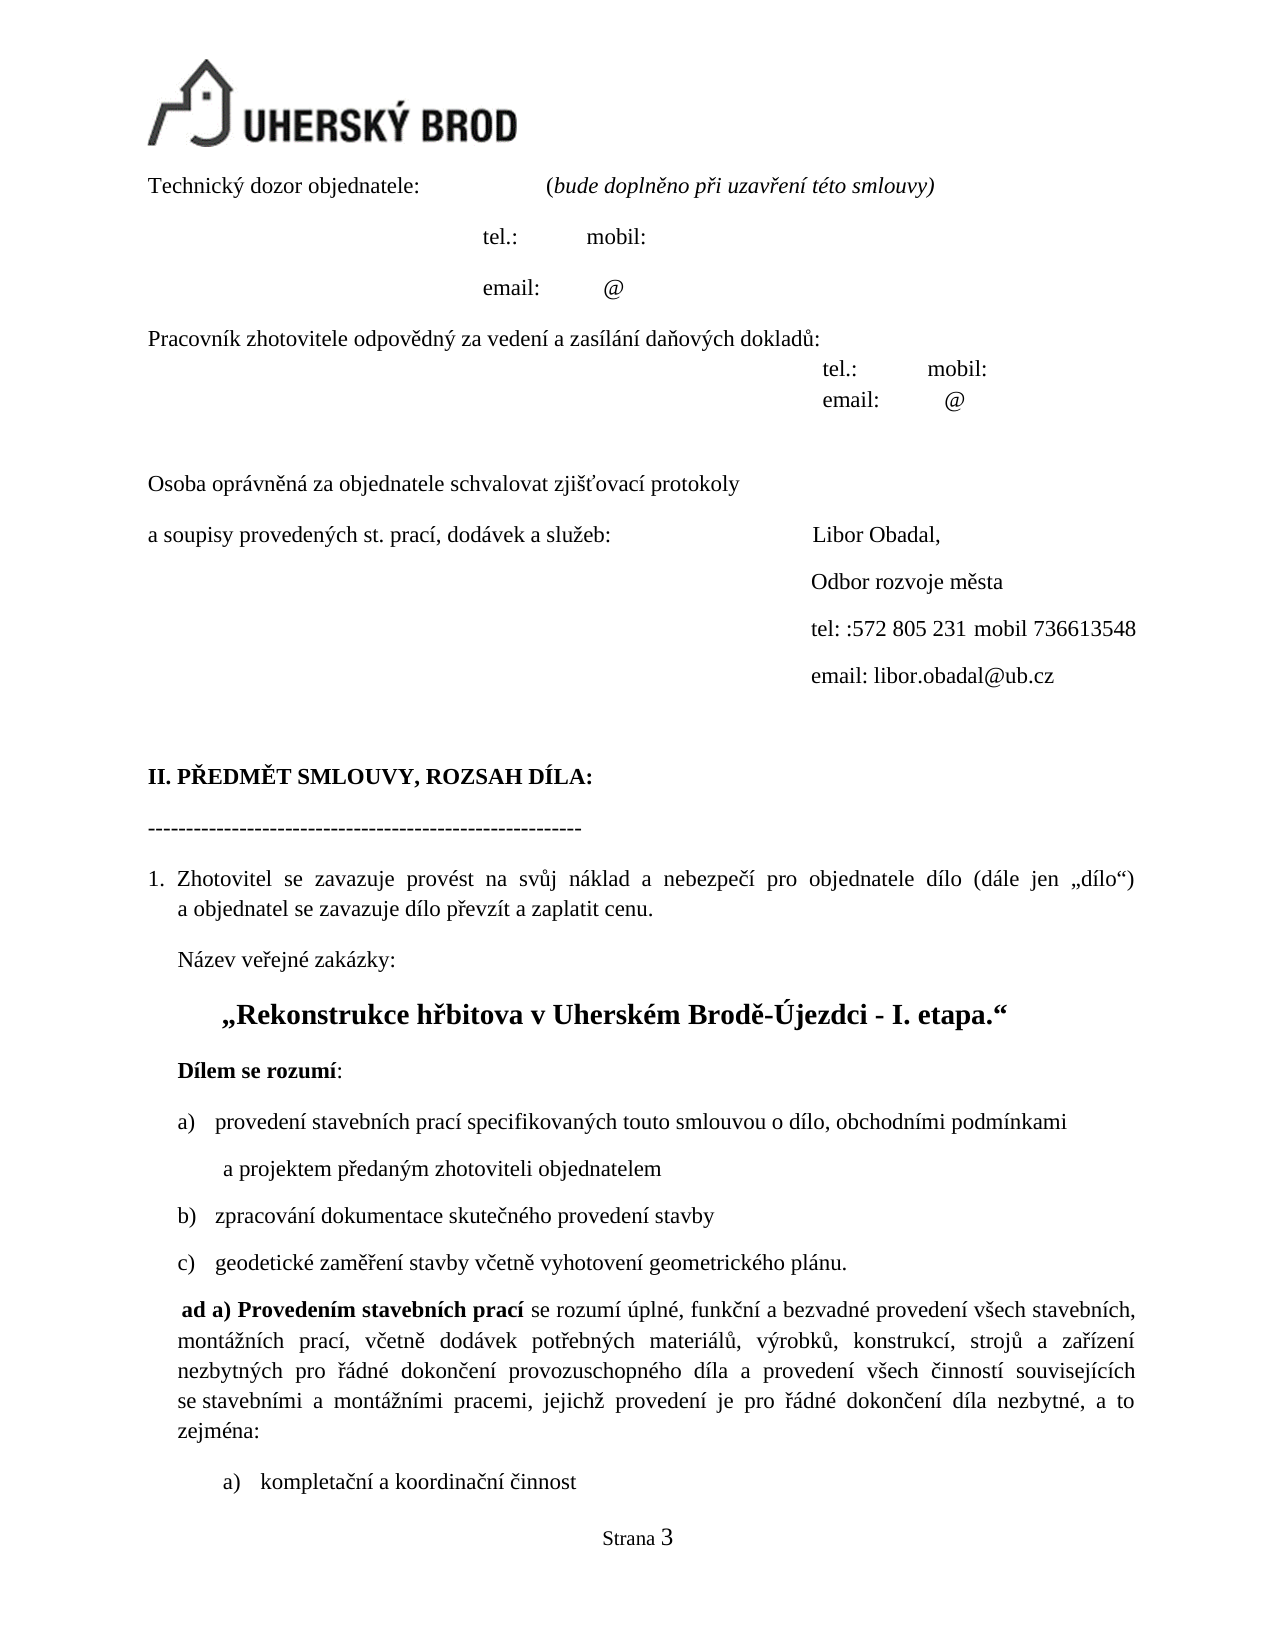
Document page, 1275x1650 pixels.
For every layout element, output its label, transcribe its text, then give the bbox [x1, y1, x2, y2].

text email: @ [443, 274, 1137, 301]
text Osoba oprávněná za objednatele schvalovat zjišťovací protokoly [148, 470, 1137, 496]
text tel: :572 805 231 mobil 736613548 [148, 615, 1137, 642]
text a projektem předaným zhotoviteli objednatelem [177, 1155, 1137, 1181]
text tel.: mobil: [148, 356, 1127, 382]
text Název veřejné zakázky: [133, 946, 1137, 973]
text „Rekonstrukce hřbitova v Uherském Brodě-Újezdci - I. etapa.“ [177, 997, 1137, 1031]
text Pracovník zhotovitele odpovědný za vedení a zasílání daňových dokladů: [148, 325, 1127, 352]
text 1. Zhotovitel se zavazuje provést na svůj náklad a nebezpečí pro objednatele dílo (dále jen „dílo“) a objednatel se zavazuje dílo převzít a zaplatit cenu. [148, 865, 1137, 922]
picture [147, 59, 517, 147]
text ad a) Provedením stavebních prací se rozumí úplné, funkční a bezvadné provedení všech stavebních, montážních prací, včetně dodávek potřebných materiálů, výrobků, konstrukcí, strojů a zařízení nezbytných pro řádné dokončení provozuschopného díla a provedení všech činností souvisejících se stavebními a montážními pracemi, jejichž provedení je pro řádné dokončení díla nezbytné, a to zejména: [162, 1297, 1137, 1444]
text email: libor.obadal@ub.cz [148, 662, 1137, 689]
text II. PŘEDMĚT SMLOUVY, ROZSAH DÍLA: [148, 763, 1137, 789]
text Technický dozor objednatele: (bude doplněno při uzavření této smlouvy) [148, 172, 1127, 198]
list zpracování dokumentace skutečného provedení stavby [177, 1202, 1137, 1228]
text Odbor rozvoje města [148, 568, 1137, 594]
list provedení stavebních prací specifikovaných touto smlouvou o dílo, obchodními podmínkami [177, 1108, 1137, 1134]
text email: @ [148, 386, 1127, 412]
list geodetické zaměření stavby včetně vyhotovení geometrického plánu. [177, 1249, 1137, 1276]
text --------------------------------------------------------- [148, 814, 1137, 840]
list kompletační a koordinační činnost [223, 1468, 1127, 1495]
text a soupisy provedených st. prací, dodávek a služeb: Libor Obadal, [148, 521, 1137, 547]
text Dílem se rozumí: [177, 1057, 1137, 1083]
text tel.: mobil: [443, 223, 1137, 249]
